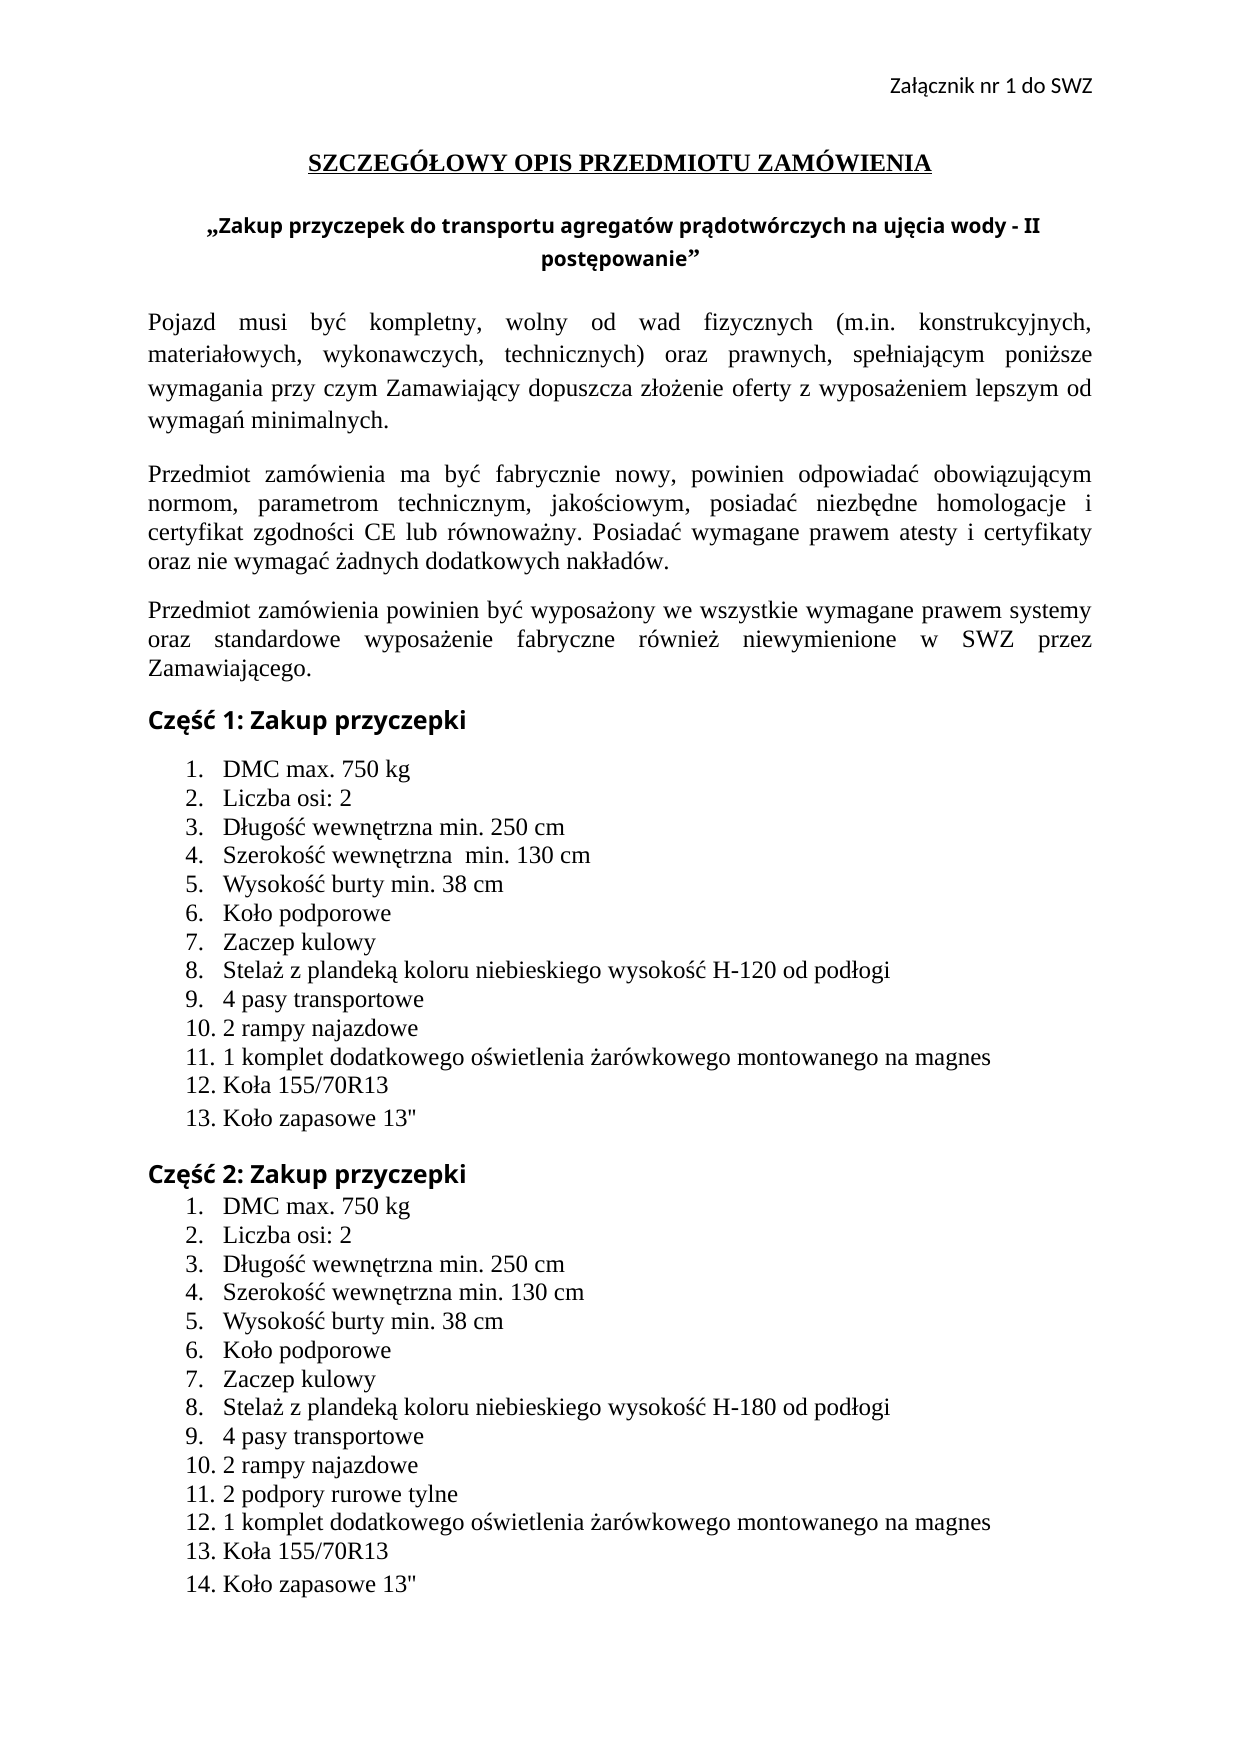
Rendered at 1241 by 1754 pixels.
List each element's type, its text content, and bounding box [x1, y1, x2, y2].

text SZCZEGÓŁOWY OPIS PRZEDMIOTU ZAMÓWIENIA [148, 148, 1092, 176]
list Długość wewnętrzna min. 250 cm [185, 812, 1093, 840]
list 2 podpory rurowe tylne [185, 1479, 1093, 1507]
text Część 1: Zakup przyczepki [148, 702, 1093, 736]
list Zaczep kulowy [185, 1364, 1093, 1392]
list 1 komplet dodatkowego oświetlenia żarówkowego montowanego na magnes [185, 1042, 1093, 1070]
text Pojazd musi być kompletny, wolny od wad fizycznych (m.in. konstrukcyjnych, materiałowych, wykonawczych, technicznych) oraz prawnych, spełniającym poniższe wymagania przy czym Zamawiający dopuszcza złożenie oferty z wyposażeniem lepszym od wymagań minimalnych. [148, 307, 1093, 434]
list Koła 155/70R13 [185, 1536, 1093, 1565]
list Stelaż z plandeką koloru niebieskiego wysokość H-120 od podłogi [185, 955, 1093, 984]
list Koła 155/70R13 [185, 1070, 1093, 1099]
text Przedmiot zamówienia ma być fabrycznie nowy, powinien odpowiadać obowiązującym normom, parametrom technicznym, jakościowym, posiadać niezbędne homologacje i certyfikat zgodności CE lub równoważny. Posiadać wymagane prawem atesty i certyfikaty oraz nie wymagać żadnych dodatkowych nakładów. [148, 459, 1093, 574]
text „Zakup przyczepek do transportu agregatów prądotwórczych na ujęcia wody - II postępowanie” [148, 210, 1093, 273]
list 2 rampy najazdowe [185, 1450, 1093, 1479]
list 2 rampy najazdowe [185, 1013, 1093, 1042]
list Koło podporowe [185, 898, 1093, 927]
list Szerokość wewnętrzna min. 130 cm [185, 1277, 1093, 1306]
list Zaczep kulowy [185, 927, 1093, 955]
list Stelaż z plandeką koloru niebieskiego wysokość H-180 od podłogi [185, 1392, 1093, 1421]
list 4 pasy transportowe [185, 984, 1093, 1013]
list Liczba osi: 2 [185, 1220, 1093, 1249]
list 4 pasy transportowe [185, 1421, 1093, 1450]
list Wysokość burty min. 38 cm [185, 1306, 1093, 1335]
list Liczba osi: 2 [185, 783, 1093, 812]
list Długość wewnętrzna min. 250 cm [185, 1249, 1093, 1277]
list Wysokość burty min. 38 cm [185, 869, 1093, 898]
list Koło podporowe [185, 1335, 1093, 1364]
list Koło zapasowe 13'' [185, 1569, 1093, 1598]
list Koło zapasowe 13'' [185, 1103, 1093, 1132]
list Szerokość wewnętrzna min. 130 cm [185, 840, 1093, 869]
text Przedmiot zamówienia powinien być wyposażony we wszystkie wymagane prawem systemy oraz standardowe wyposażenie fabryczne również niewymienione w SWZ przez Zamawiającego. [148, 595, 1093, 682]
list 1 komplet dodatkowego oświetlenia żarówkowego montowanego na magnes [185, 1507, 1093, 1536]
list DMC max. 750 kg [185, 754, 1093, 783]
list DMC max. 750 kg [185, 1191, 1093, 1220]
text Część 2: Zakup przyczepki [148, 1157, 1093, 1191]
